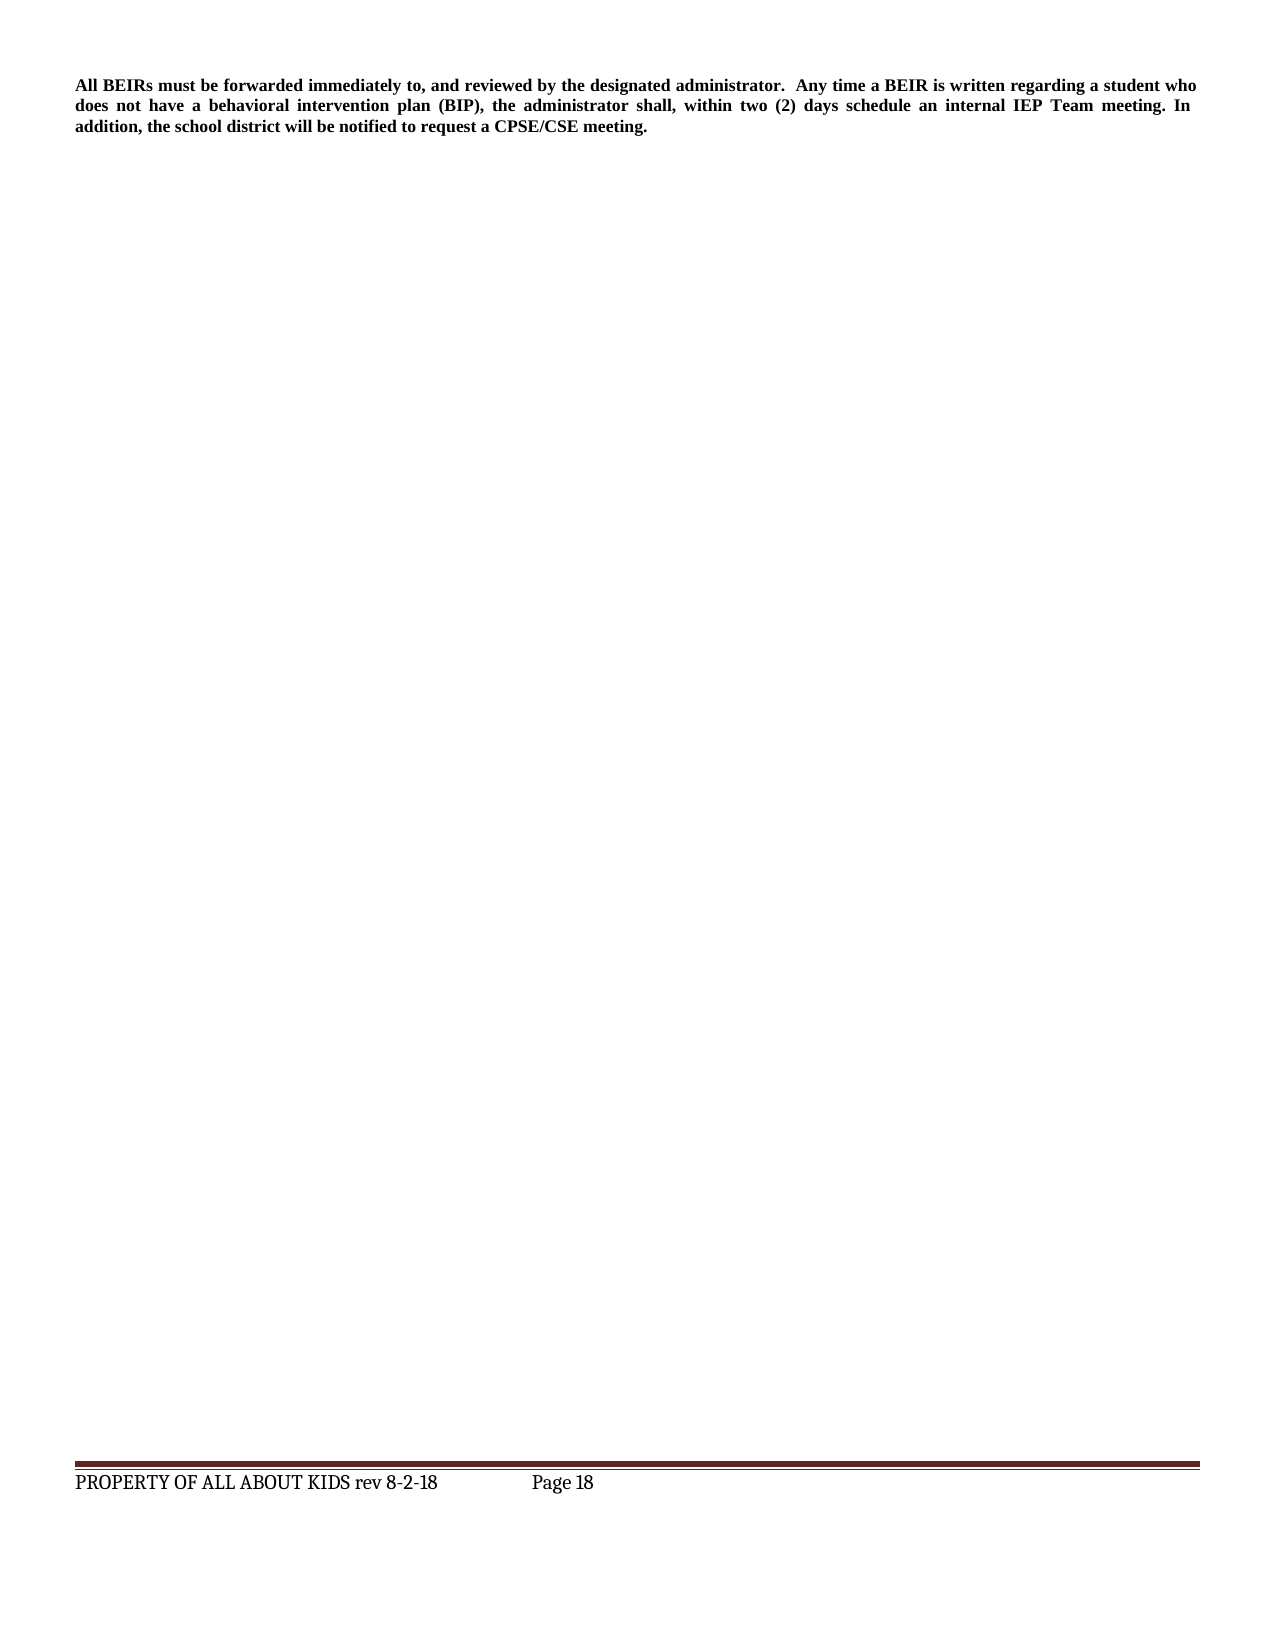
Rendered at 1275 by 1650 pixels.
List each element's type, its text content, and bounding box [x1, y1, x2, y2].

text All BEIRs must be forwarded immediately to, and reviewed by the designated administrator. Any time a BEIR is written regarding a student who does not have a behavioral intervention plan (BIP), the administrator shall, within two (2) days schedule an internal IEP Team meeting. In addition, the school district will be notified to request a CPSE/CSE meeting. [75, 75, 1200, 136]
